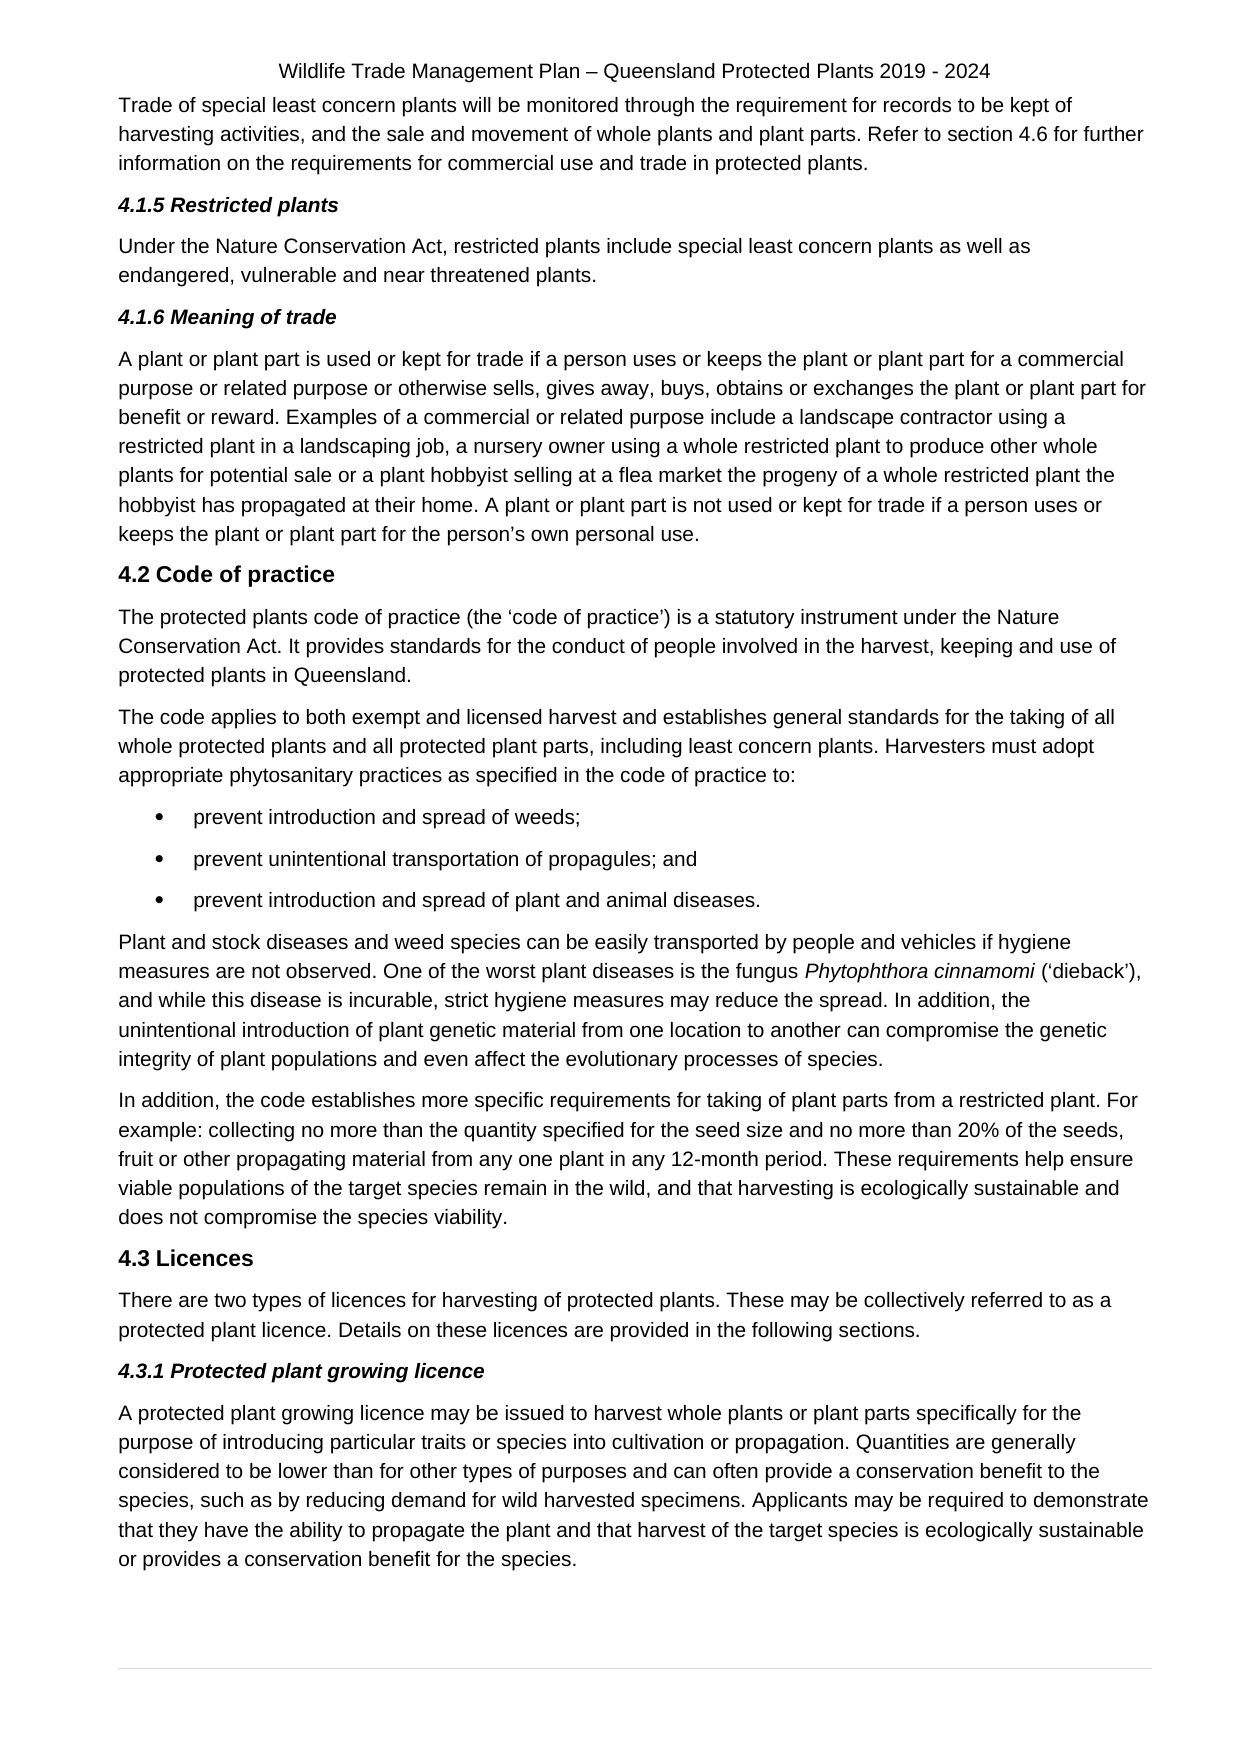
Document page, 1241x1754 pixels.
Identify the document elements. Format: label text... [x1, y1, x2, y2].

text A protected plant growing licence may be issued to harvest whole plants or plant parts specifically for the purpose of introducing particular traits or species into cultivation or propagation. Quantities are generally considered to be lower than for other types of purposes and can often provide a conservation benefit to the species, such as by reducing demand for wild harvested specimens. Applicants may be required to demonstrate that they have the ability to propagate the plant and that harvest of the target species is ecologically sustainable or provides a conservation benefit for the species. [118, 1397, 1152, 1572]
text Plant and stock diseases and weed species can be easily transported by people and vehicles if hygiene measures are not observed. One of the worst plant diseases is the fungus Phytophthora cinnamomi (‘dieback’), and while this disease is incurable, strict hygiene measures may reduce the spread. In addition, the unintentional introduction of plant genetic material from one location to another can compromise the genetic integrity of plant populations and even affect the evolutionary processes of species. [118, 926, 1152, 1072]
list prevent introduction and spread of weeds; [156, 801, 1152, 830]
subtitle 4.1.5 Restricted plants [118, 189, 1152, 218]
text There are two types of licences for harvesting of protected plants. These may be collectively referred to as a protected plant licence. Details on these licences are provided in the following sections. [118, 1284, 1152, 1343]
text The protected plants code of practice (the ‘code of practice’) is a statutory instrument under the Nature Conservation Act. It provides standards for the conduct of people involved in the harvest, keeping and use of protected plants in Queensland. [118, 601, 1152, 689]
text Under the Nature Conservation Act, restricted plants include special least concern plants as well as endangered, vulnerable and near threatened plants. [118, 230, 1152, 289]
text A plant or plant part is used or kept for trade if a person uses or keeps the plant or plant part for a commercial purpose or related purpose or otherwise sells, gives away, buys, obtains or exchanges the plant or plant part for benefit or reward. Examples of a commercial or related purpose include a landscape contractor using a restricted plant in a landscaping job, a nursery owner using a whole restricted plant to produce other whole plants for potential sale or a plant hobbyist selling at a flea market the progeny of a whole restricted plant the hobbyist has propagated at their home. A plant or plant part is not used or kept for trade if a person uses or keeps the plant or plant part for the person’s own personal use. [118, 343, 1152, 547]
subtitle Code of practice [118, 559, 1152, 589]
subtitle 4.1.6 Meaning of trade [118, 301, 1152, 330]
list prevent introduction and spread of plant and animal diseases. [156, 884, 1152, 914]
text Trade of special least concern plants will be monitored through the requirement for records to be kept of harvesting activities, and the sale and movement of whole plants and plant parts. Refer to section 4.6 for further information on the requirements for commercial use and trade in protected plants. [118, 89, 1152, 176]
text The code applies to both exempt and licensed harvest and establishes general standards for the taking of all whole protected plants and all protected plant parts, including least concern plants. Harvesters must adopt appropriate phytosanitary practices as specified in the code of practice to: [118, 701, 1152, 789]
subtitle Licences [118, 1243, 1152, 1272]
subtitle 4.3.1 Protected plant growing licence [118, 1355, 1152, 1384]
text In addition, the code establishes more specific requirements for taking of plant parts from a restricted plant. For example: collecting no more than the quantity specified for the seed size and no more than 20% of the seeds, fruit or other propagating material from any one plant in any 12-month period. These requirements help ensure viable populations of the target species remain in the wild, and that harvesting is ecologically sustainable and does not compromise the species viability. [118, 1084, 1152, 1230]
list prevent unintentional transportation of propagules; and [156, 843, 1152, 872]
